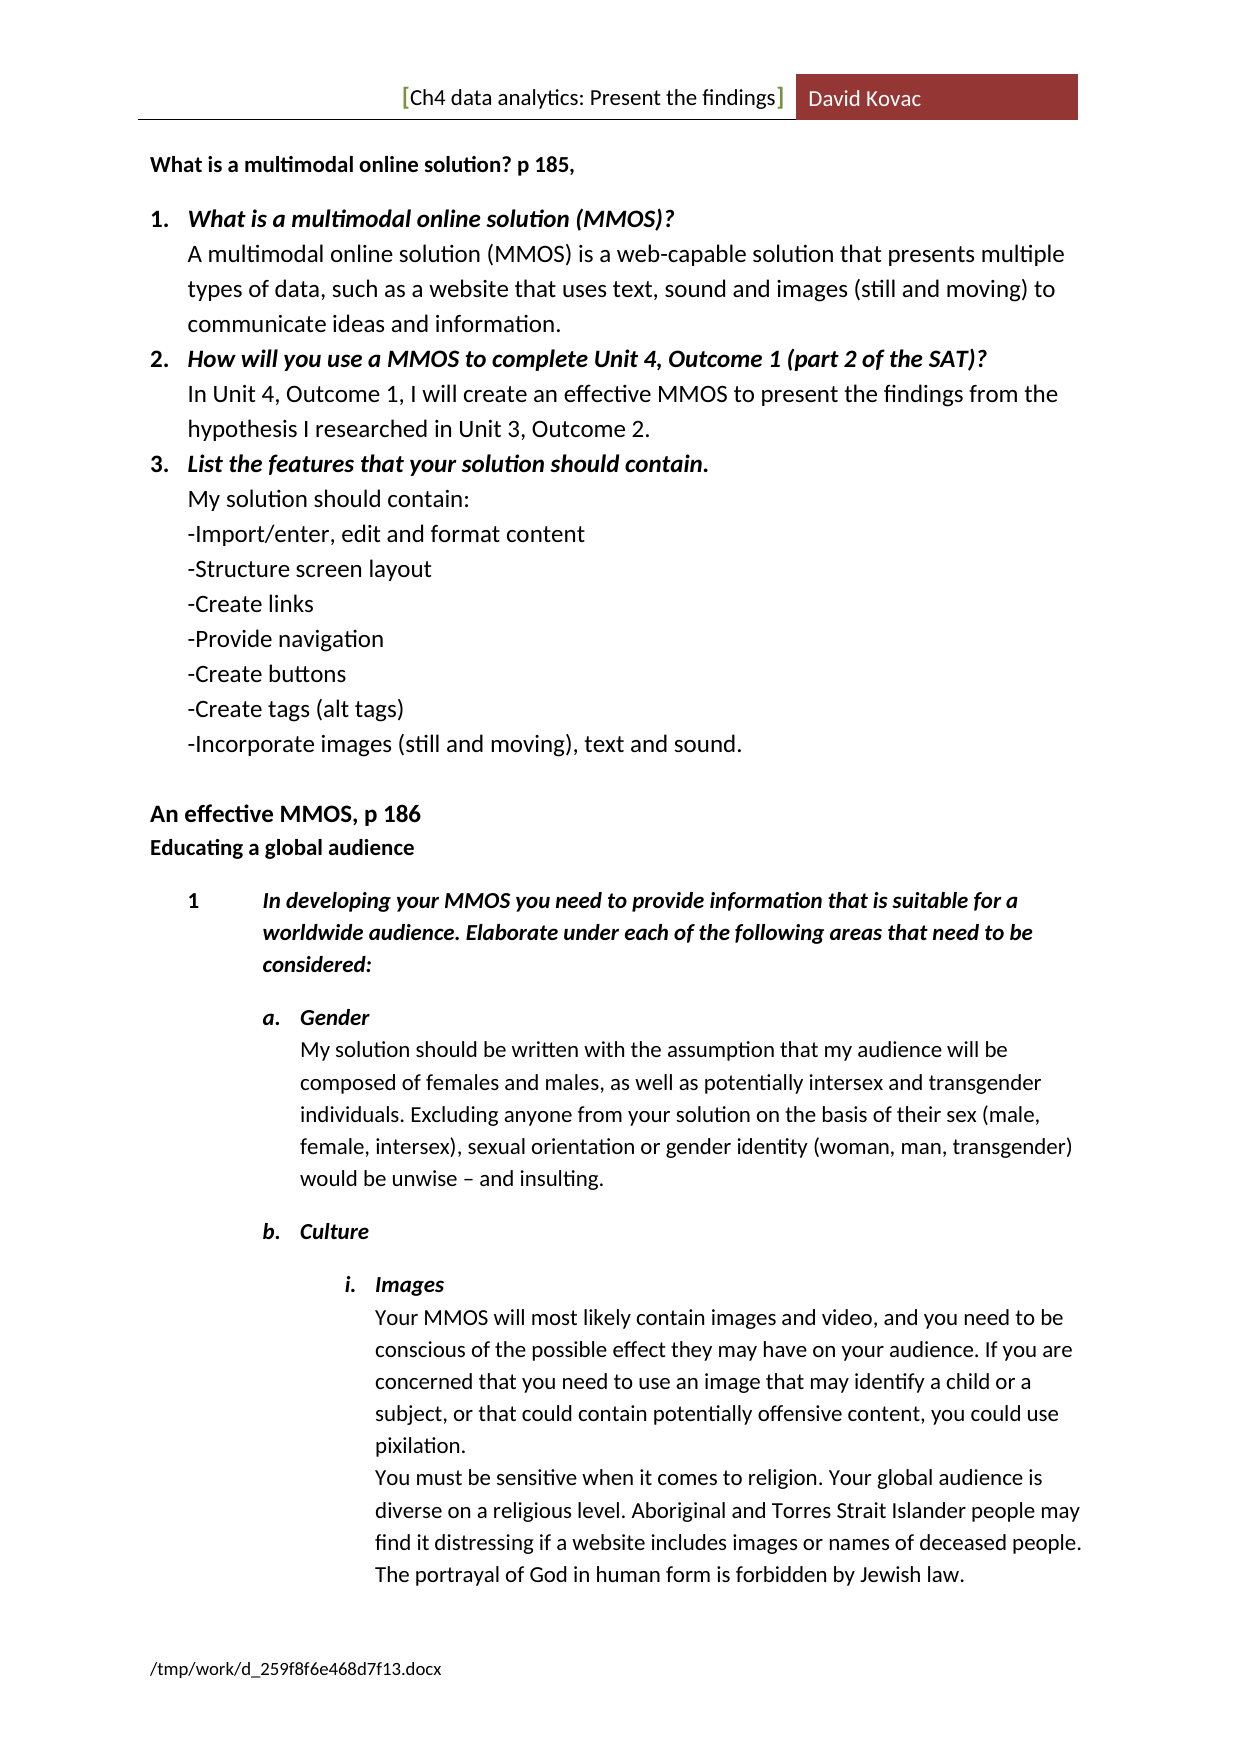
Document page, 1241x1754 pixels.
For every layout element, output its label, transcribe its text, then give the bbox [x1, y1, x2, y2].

text What is a multimodal online solution? p 185, [150, 150, 1090, 178]
list A multimodal online solution (MMOS) is a web-capable solution that presents multiple types of data, such as a website that uses text, sound and images (still and moving) to communicate ideas and information. [187, 238, 1090, 338]
list List the features that your solution should contain. My solution should contain: -Import/enter, edit and format content -Structure screen layout -Create links -Provide navigation -Create buttons -Create tags (alt tags) -Incorporate images (still and moving), text and sound. [150, 448, 1090, 758]
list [356, 1270, 1090, 1588]
list Gender My solution should be written with the assumption that my audience will be composed of females and males, as well as potentially intersex and transgender individuals. Excluding anyone from your solution on the basis of their sex (male, female, intersex), sexual orientation or gender identity (woman, man, transgender) would be unwise – and insulting. [262, 1003, 1090, 1192]
text An effective MMOS, p 186 [150, 798, 1090, 828]
text Educating a global audience [150, 833, 1090, 861]
list Culture [262, 1217, 1090, 1245]
list What is a multimodal online solution (MMOS)? [150, 203, 1090, 233]
list How will you use a MMOS to complete Unit 4, Outcome 1 (part 2 of the SAT)? In Unit 4, Outcome 1, I will create an effective MMOS to present the findings from the hypothesis I researched in Unit 3, Outcome 2. [150, 343, 1090, 443]
list In developing your MMOS you need to provide information that is suitable for a worldwide audience. Elaborate under each of the following areas that need to be considered: [187, 886, 1090, 978]
